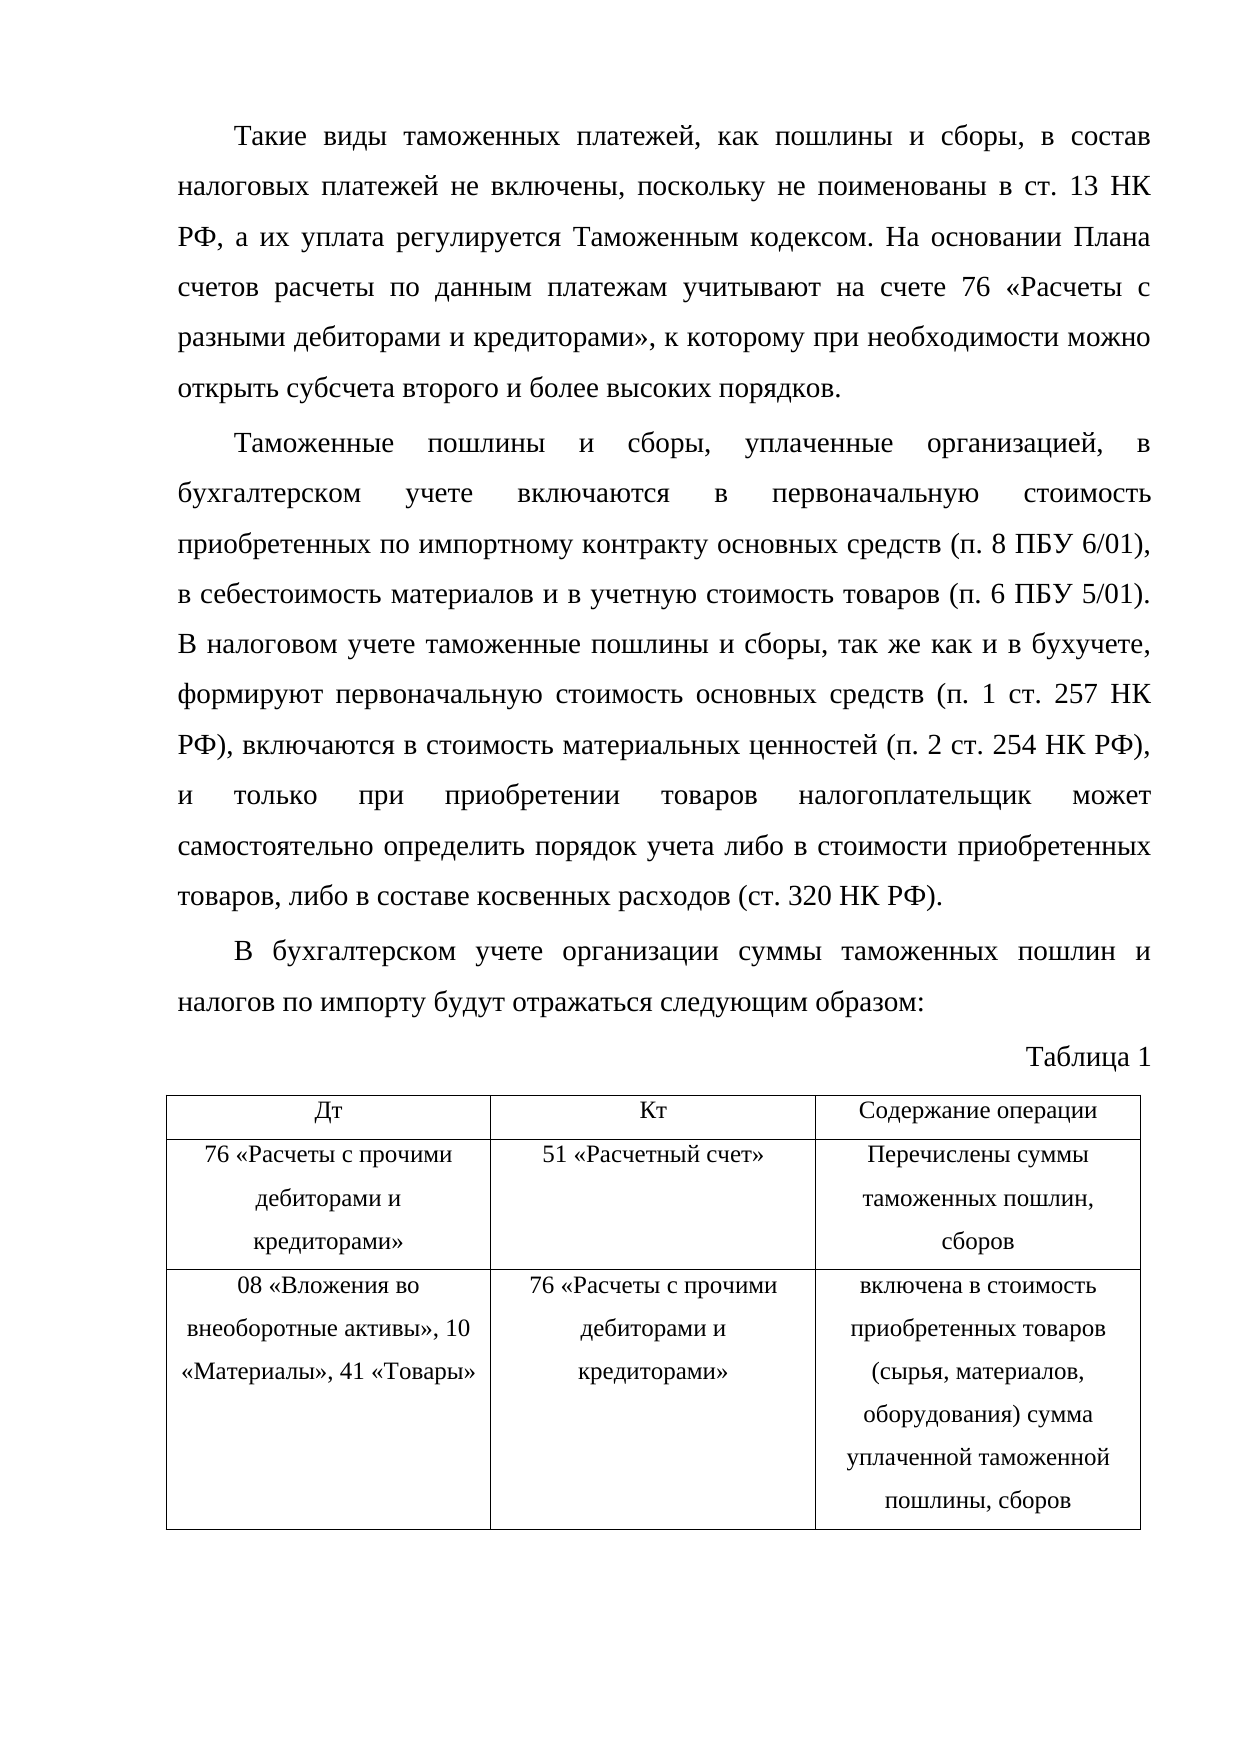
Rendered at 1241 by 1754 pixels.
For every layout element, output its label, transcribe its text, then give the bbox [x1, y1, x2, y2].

text Таблица 1 [177, 1039, 1152, 1073]
table_cell 08 «Вложения во внеоборотные активы», 10 «Материалы», 41 «Товары» [167, 1270, 490, 1528]
table_cell Перечислены суммы таможенных пошлин, сборов [816, 1140, 1140, 1269]
text В бухгалтерском учете организации суммы таможенных пошлин и налогов по импорту будут отражаться следующим образом: [177, 933, 1152, 1017]
table_header Кт [491, 1096, 815, 1138]
text Таможенные пошлины и сборы, уплаченные организацией, в бухгалтерском учете включаются в первоначальную стоимость приобретенных по импортному контракту основных средств (п. 8 ПБУ 6/01), в себестоимость материалов и в учетную стоимость товаров (п. 6 ПБУ 5/01). В налоговом учете таможенные пошлины и сборы, так же как и в бухучете, формируют первоначальную стоимость основных средств (п. 1 ст. 257 НК РФ), включаются в стоимость материальных ценностей (п. 2 ст. 254 НК РФ), и только при приобретении товаров налогоплательщик может самостоятельно определить порядок учета либо в стоимости приобретенных товаров, либо в составе косвенных расходов (ст. 320 НК РФ). [177, 425, 1152, 911]
table_header Дт [167, 1096, 490, 1138]
table_header Содержание операции [816, 1096, 1140, 1138]
table_cell 51 «Расчетный счет» [491, 1140, 815, 1269]
table_cell включена в стоимость приобретенных товаров (сырья, материалов, оборудования) сумма уплаченной таможенной пошлины, сборов [816, 1270, 1140, 1528]
table_cell 76 «Расчеты с прочими дебиторами и кредиторами» [167, 1140, 490, 1269]
table_cell 76 «Расчеты с прочими дебиторами и кредиторами» [491, 1270, 815, 1528]
text Такие виды таможенных платежей, как пошлины и сборы, в состав налоговых платежей не включены, поскольку не поименованы в ст. 13 НК РФ, а их уплата регулируется Таможенным кодексом. На основании Плана счетов расчеты по данным платежам учитывают на счете 76 «Расчеты с разными дебиторами и кредиторами», к которому при необходимости можно открыть субсчета второго и более высоких порядков. [177, 118, 1152, 403]
